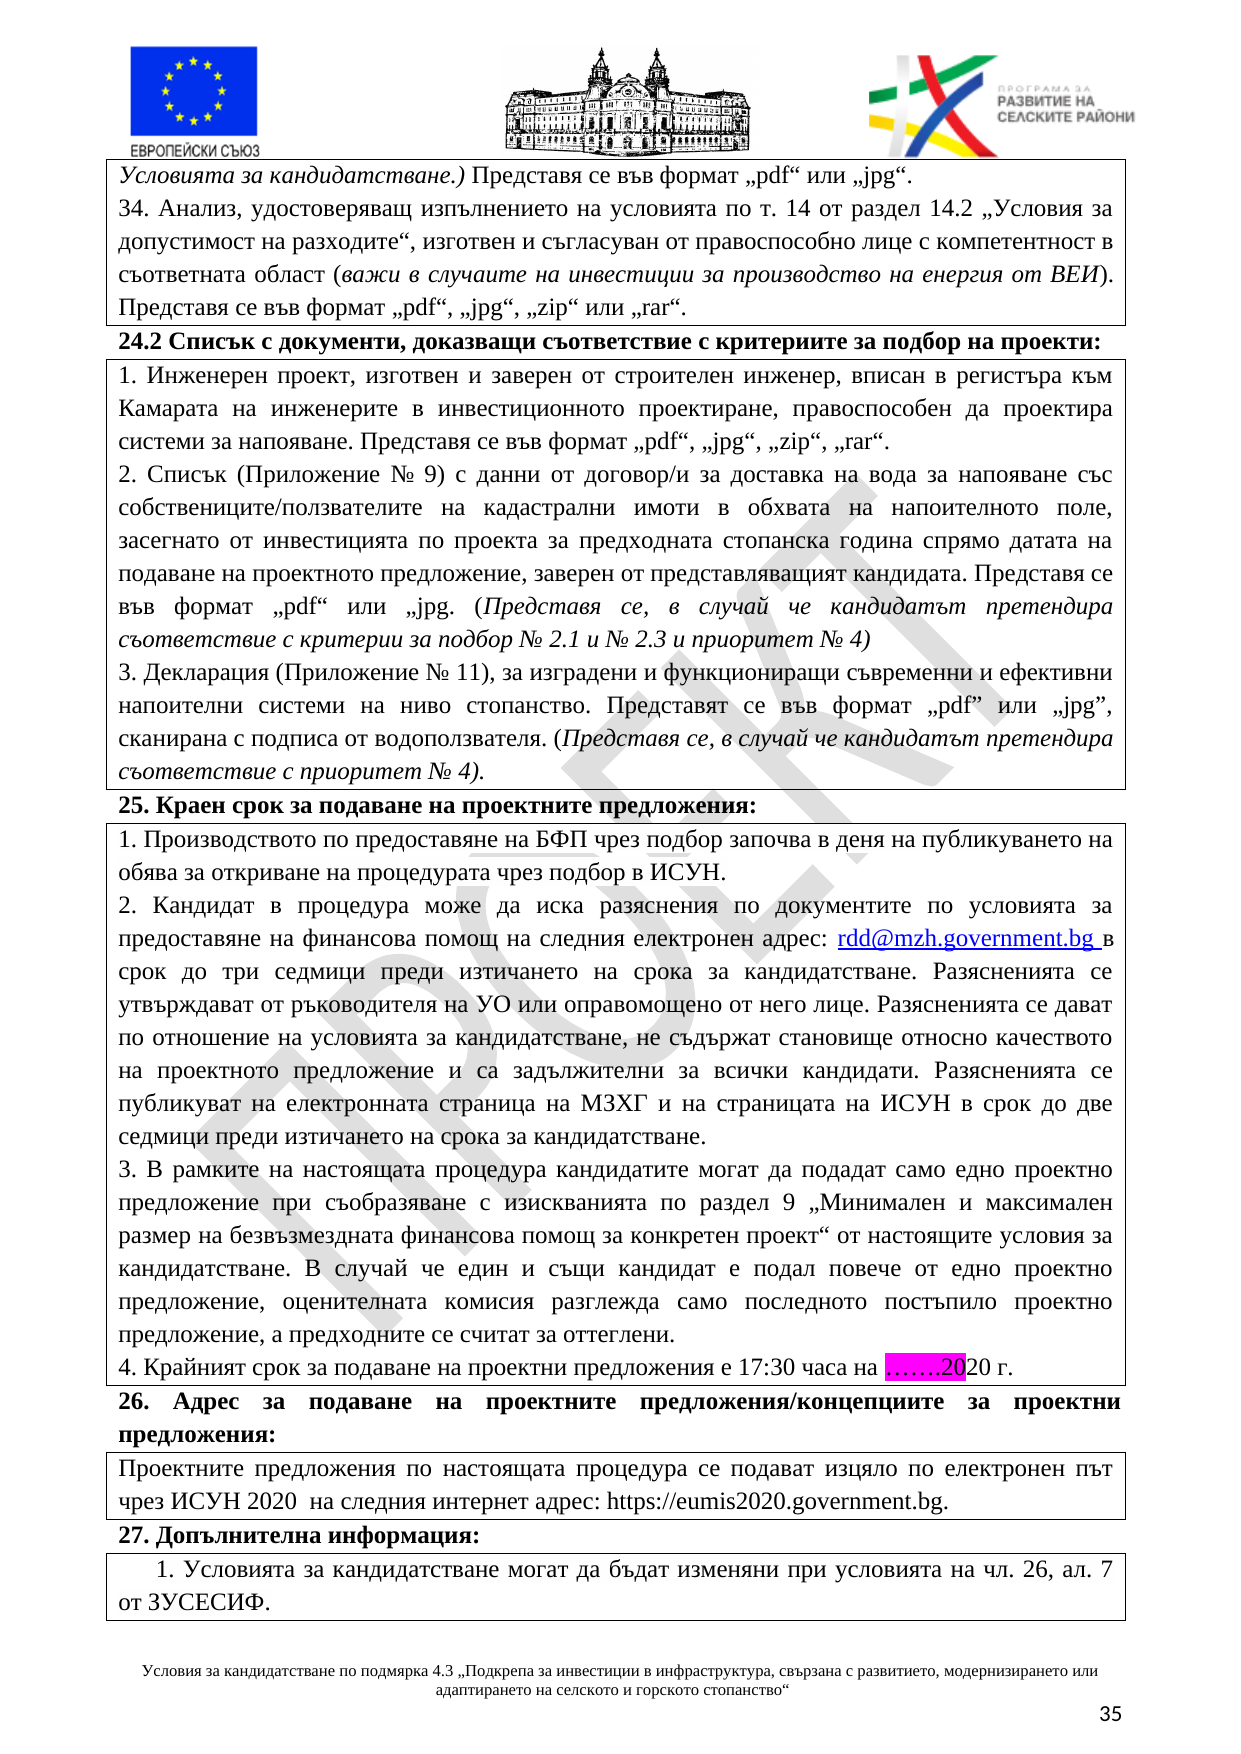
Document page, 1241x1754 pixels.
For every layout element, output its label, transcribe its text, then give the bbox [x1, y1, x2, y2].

subtitle 26. Адрес за подаване на проектните предложения/концепциите за проектни предложения: [118, 1386, 1122, 1448]
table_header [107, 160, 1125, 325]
picture [130, 45, 261, 159]
table_header 1. Производството по предоставяне на БФП чрез подбор започва в деня на публикуването на обява за откриване на процедурата чрез подбор в ИСУН. 2. Кандидат в процедура може да иска разяснения по документите по условията за предоставяне на финансова помощ на следния електронен адрес: rdd@mzh.government.bg в срок до три седмици преди изтичането на срока за кандидатстване. Разясненията се утвърждават от ръководителя на УО или оправомощено от него лице. Разясненията се дават по отношение на условията за кандидатстване, не съдържат становище относно качеството на проектното предложение и са задължителни за всички кандидати. Разясненията се публикуват на електронната страница на МЗХГ и на страницата на ИСУН в срок до две седмици преди изтичането на срока за кандидатстване. 3. В рамките на настоящата процедура кандидатите могат да подадат само едно проектно предложение при съобразяване с изискванията по раздел 9 „Минимален и максимален размер на безвъзмездната финансова помощ за конкретен проект“ от настоящите условия за кандидатстване. В случай че един и същи кандидат е подал повече от едно проектно предложение, оценителната комисия разглежда само последното постъпило проектно предложение, а предходните се считат за оттеглени. 4. Крайният срок за подаване на проектни предложения е 17:30 часа на …….2020 г. [107, 824, 1125, 1385]
picture [499, 44, 760, 159]
table_header Проектните предложения по настоящата процедура се подават изцяло по електронен път чрез ИСУН 2020 на следния интернет адрес: https://eumis2020.government.bg. [107, 1453, 1125, 1519]
subtitle 24.2 Списък с документи, доказващи съответствие с критериите за подбор на проекти: [118, 326, 1122, 355]
picture [869, 54, 1140, 160]
subtitle 25. Краен срок за подаване на проектните предложения: [118, 790, 1122, 819]
subtitle 27. Допълнителна информация: [118, 1520, 1122, 1549]
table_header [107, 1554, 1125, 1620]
table_header 1. Инженерен проект, изготвен и заверен от строителен инженер, вписан в регистъра към Камарата на инженерите в инвестиционното проектиране, правоспособен да проектира системи за напояване. Представя се във формат „pdf“, „jpg“, „zip“, „rar“. 2. Списък (Приложение № 9) с данни от договор/и за доставка на вода за напояване със собствениците/ползвателите на кадастрални имоти в обхвата на напоителното поле, засегнато от инвестицията по проекта за предходната стопанска година спрямо датата на подаване на проектното предложение, заверен от представляващият кандидата. Представя се във формат „pdf“ или „jpg. (Представя се, в случай че кандидатът претендира съответствие с критерии за подбор № 2.1 и № 2.3 и приоритет № 4) 3. Декларация (Приложение № 11), за изградени и функциониращи съвременни и ефективни напоителни системи на ниво стопанство. Представят се във формат „pdf” или „jpg”, сканирана с подписа от водоползвателя. (Представя се, в случай че кандидатът претендира съответствие с приоритет № 4). [107, 360, 1125, 789]
